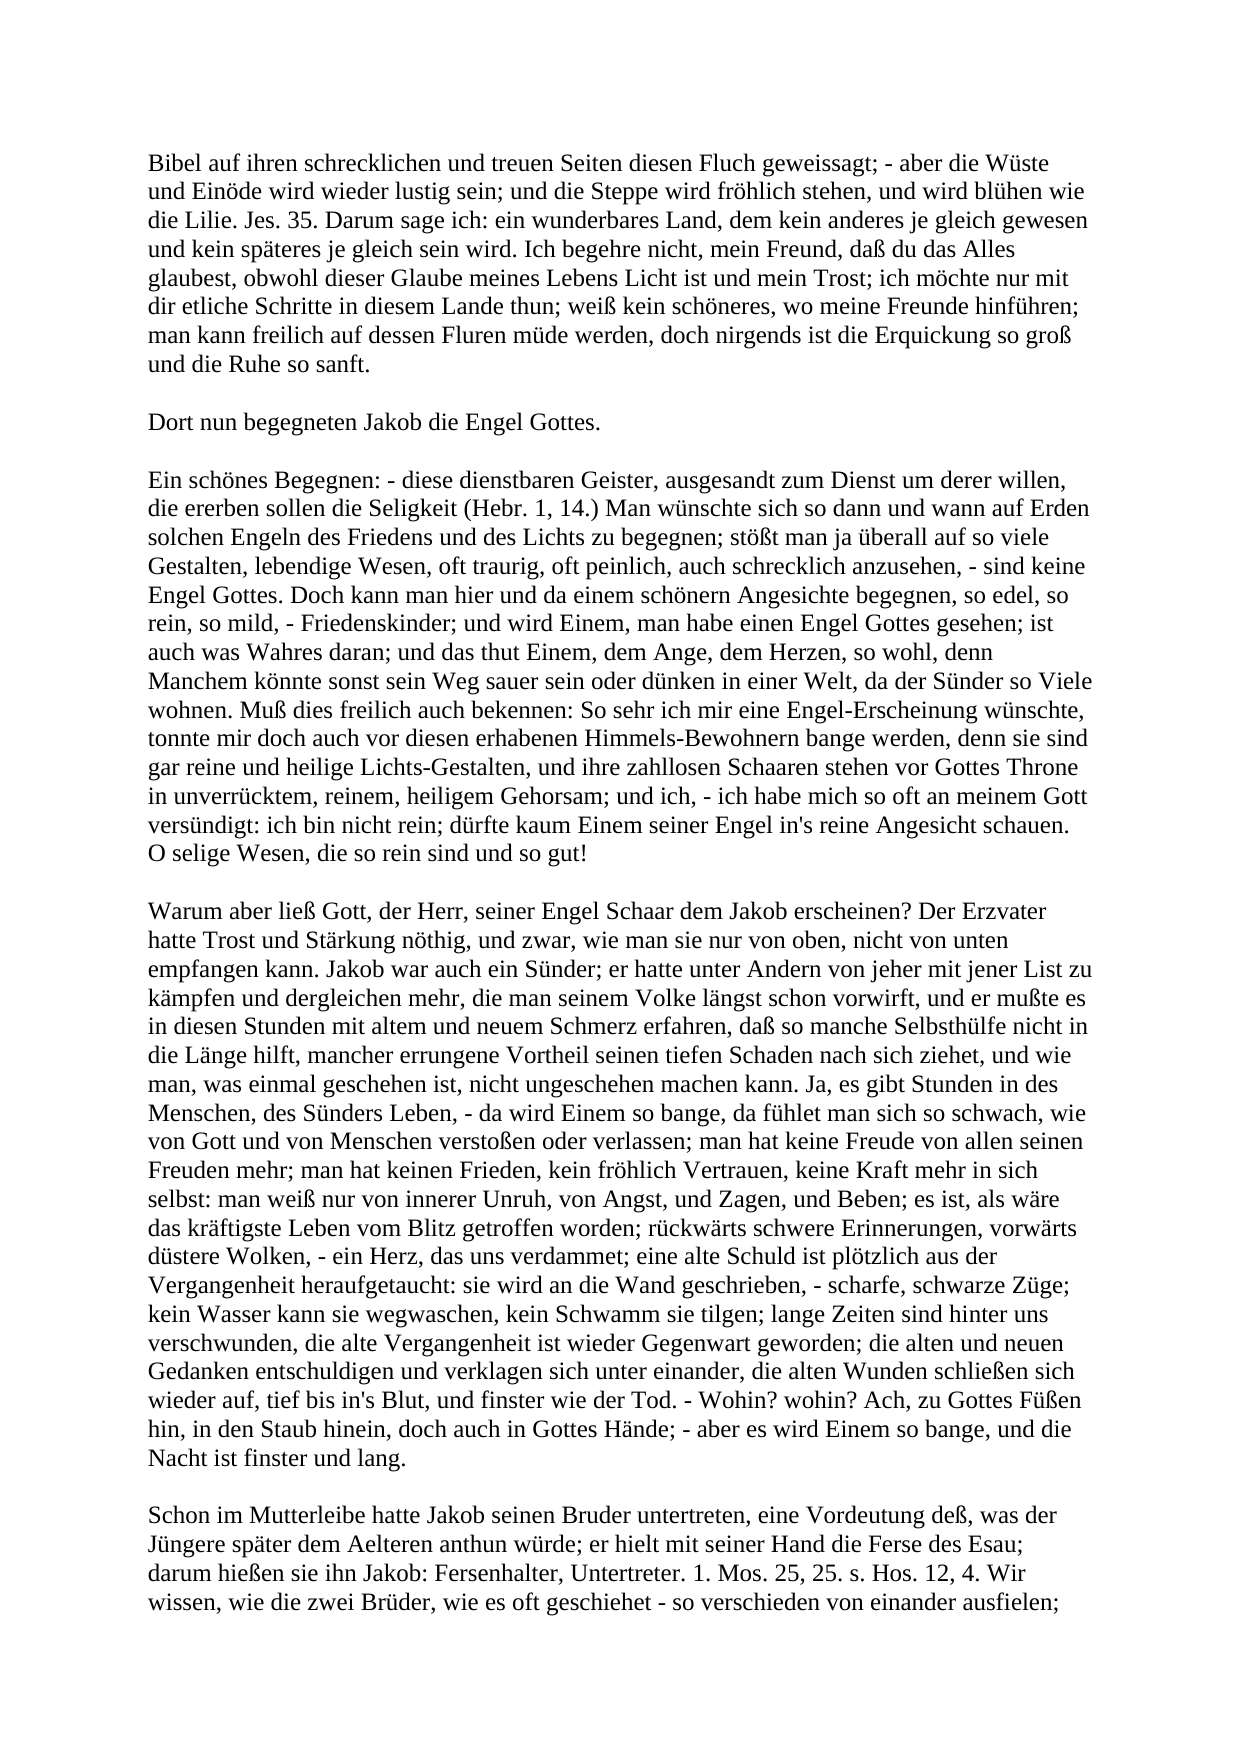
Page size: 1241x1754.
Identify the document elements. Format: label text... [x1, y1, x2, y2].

text Warum aber ließ Gott, der Herr, seiner Engel Schaar dem Jakob erscheinen? Der Erzvater hatte Trost und Stärkung nöthig, und zwar, wie man sie nur von oben, nicht von unten empfangen kann. Jakob war auch ein Sünder; er hatte unter Andern von jeher mit jener List zu kämpfen und dergleichen mehr, die man seinem Volke längst schon vorwirft, und er mußte es in diesen Stunden mit altem und neuem Schmerz erfahren, daß so manche Selbsthülfe nicht in die Länge hilft, mancher errungene Vortheil seinen tiefen Schaden nach sich ziehet, und wie man, was einmal geschehen ist, nicht ungeschehen machen kann. Ja, es gibt Stunden in des Menschen, des Sünders Leben, - da wird Einem so bange, da fühlet man sich so schwach, wie von Gott und von Menschen verstoßen oder verlassen; man hat keine Freude von allen seinen Freuden mehr; man hat keinen Frieden, kein fröhlich Vertrauen, keine Kraft mehr in sich selbst: man weiß nur von innerer Unruh, von Angst, und Zagen, und Beben; es ist, als wäre das kräftigste Leben vom Blitz getroffen worden; rückwärts schwere Erinnerungen, vorwärts düstere Wolken, - ein Herz, das uns verdammet; eine alte Schuld ist plötzlich aus der Vergangenheit heraufgetaucht: sie wird an die Wand geschrieben, - scharfe, schwarze Züge; kein Wasser kann sie wegwaschen, kein Schwamm sie tilgen; lange Zeiten sind hinter uns verschwunden, die alte Vergangenheit ist wieder Gegenwart geworden; die alten und neuen Gedanken entschuldigen und verklagen sich unter einander, die alten Wunden schließen sich wieder auf, tief bis in's Blut, und finster wie der Tod. - Wohin? wohin? Ach, zu Gottes Füßen hin, in den Staub hinein, doch auch in Gottes Hände; - aber es wird Einem so bange, und die Nacht ist finster und lang. [148, 896, 1093, 1471]
text Ein schönes Begegnen: - diese dienstbaren Geister, ausgesandt zum Dienst um derer willen, die ererben sollen die Seligkeit (Hebr. 1, 14.) Man wünschte sich so dann und wann auf Erden solchen Engeln des Friedens und des Lichts zu begegnen; stößt man ja überall auf so viele Gestalten, lebendige Wesen, oft traurig, oft peinlich, auch schrecklich anzusehen, - sind keine Engel Gottes. Doch kann man hier und da einem schönern Angesichte begegnen, so edel, so rein, so mild, - Friedenskinder; und wird Einem, man habe einen Engel Gottes gesehen; ist auch was Wahres daran; und das thut Einem, dem Ange, dem Herzen, so wohl, denn Manchem könnte sonst sein Weg sauer sein oder dünken in einer Welt, da der Sünder so Viele wohnen. Muß dies freilich auch bekennen: So sehr ich mir eine Engel-Erscheinung wünschte, tonnte mir doch auch vor diesen erhabenen Himmels-Bewohnern bange werden, denn sie sind gar reine und heilige Lichts-Gestalten, und ihre zahllosen Schaaren stehen vor Gottes Throne in unverrücktem, reinem, heiligem Gehorsam; und ich, - ich habe mich so oft an meinem Gott versündigt: ich bin nicht rein; dürfte kaum Einem seiner Engel in's reine Angesicht schauen. O selige Wesen, die so rein sind und so gut! [148, 465, 1093, 867]
text Dort nun begegneten Jakob die Engel Gottes. [148, 407, 1093, 436]
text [148, 148, 1093, 378]
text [148, 1501, 1093, 1616]
